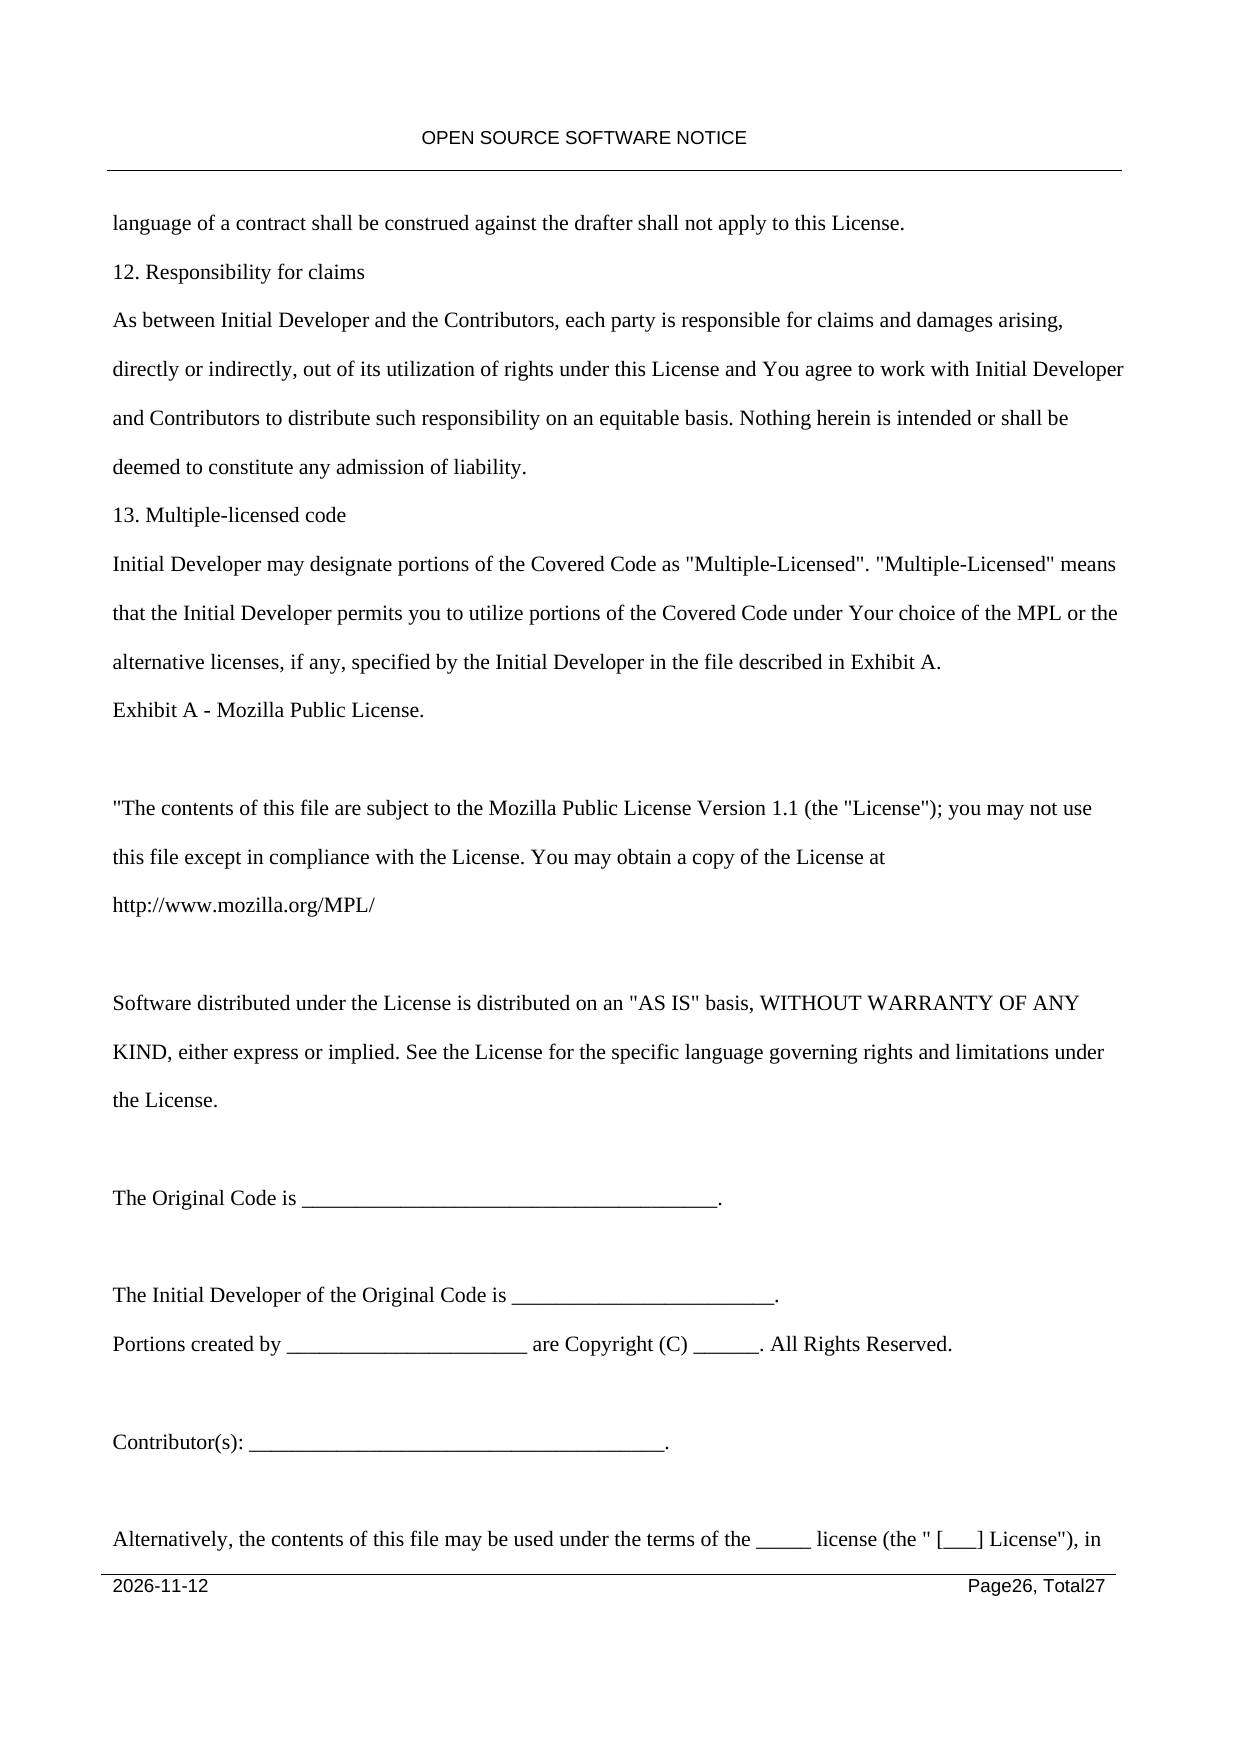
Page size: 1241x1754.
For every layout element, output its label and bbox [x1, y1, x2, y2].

text [112, 206, 1128, 1555]
